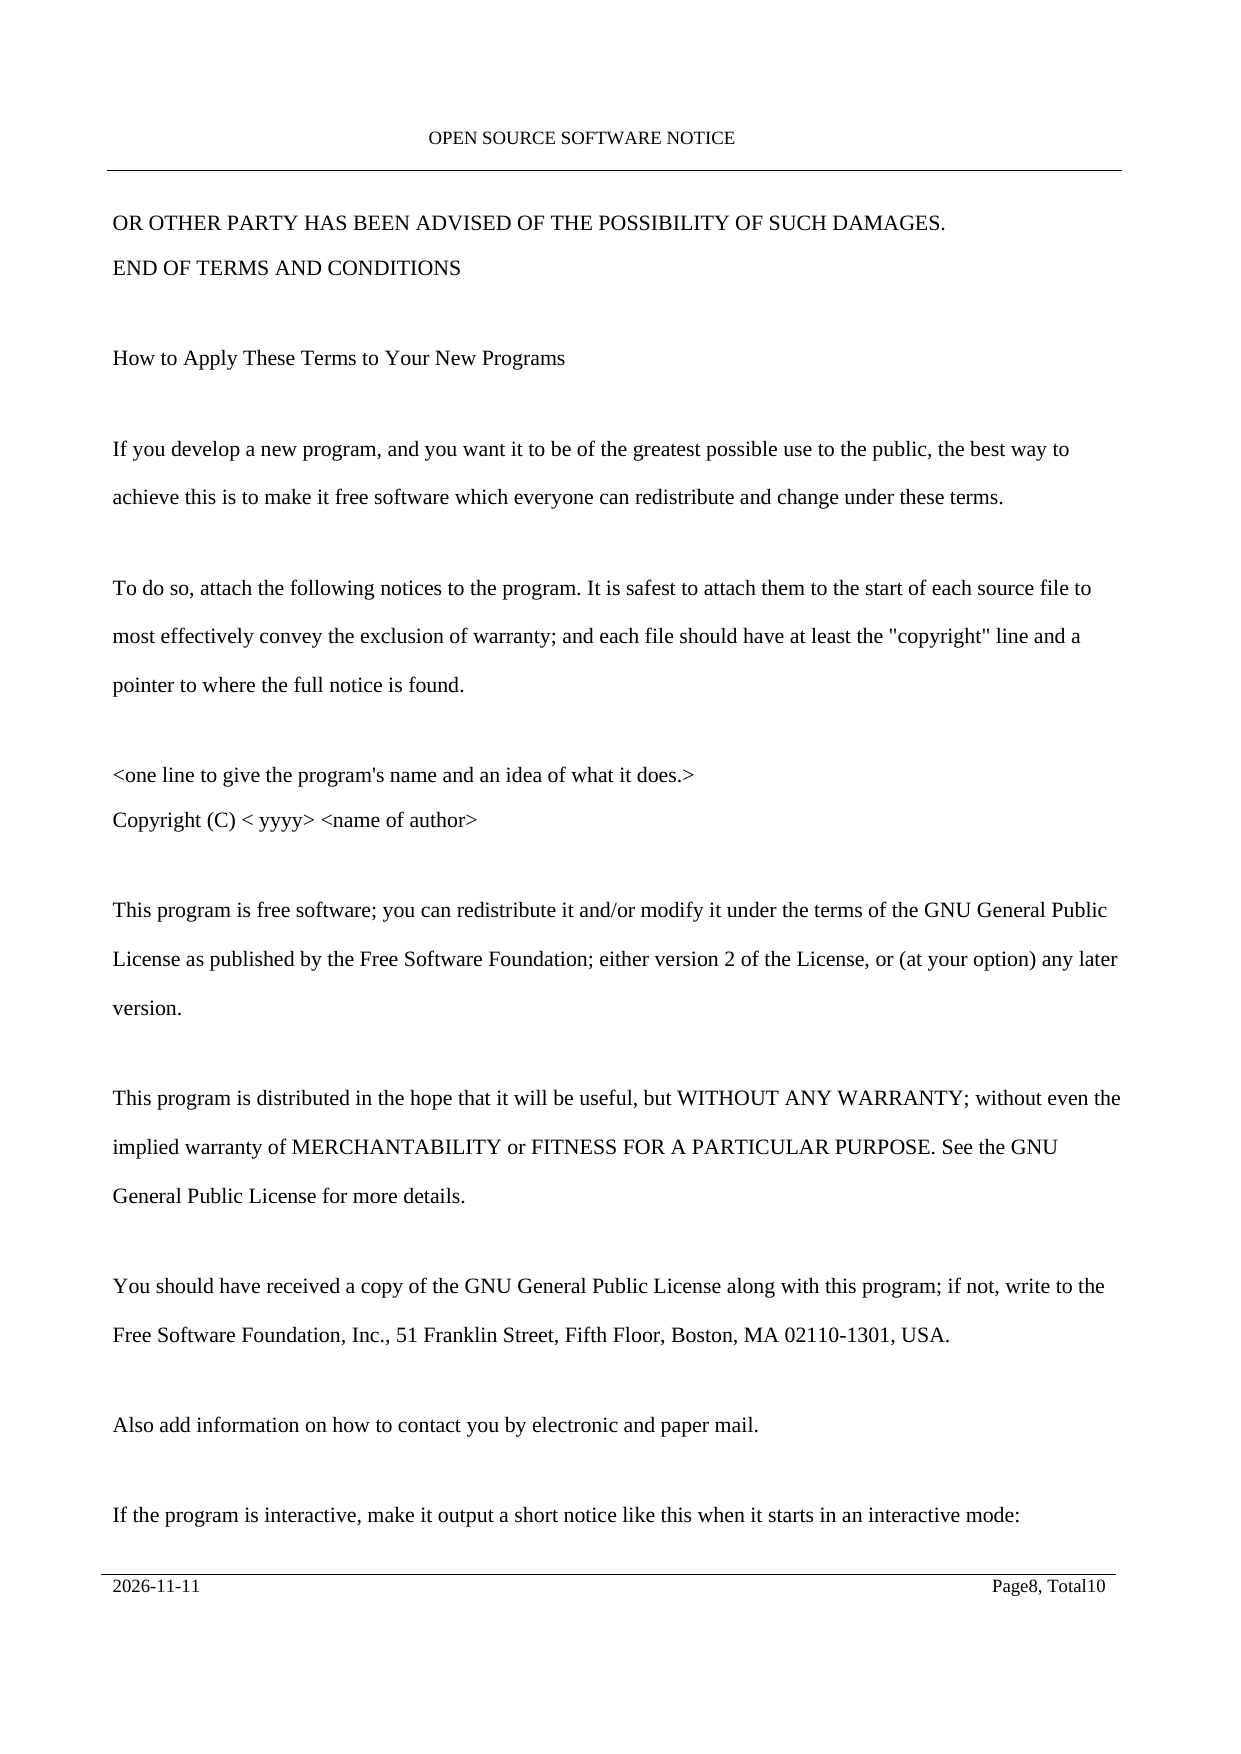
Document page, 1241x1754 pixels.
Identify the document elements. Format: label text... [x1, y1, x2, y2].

text You should have received a copy of the GNU General Public License along with this program; if not, write to the Free Software Foundation, Inc., 51 Franklin Street, Fifth Floor, Boston, MA 02110-1301, USA. [112, 1269, 1128, 1351]
text This program is free software; you can redistribute it and/or modify it under the terms of the GNU General Public License as published by the Free Software Foundation; either version 2 of the License, or (at your option) any later version. [112, 894, 1128, 1024]
text END OF TERMS AND CONDITIONS [112, 251, 1128, 284]
text This program is distributed in the hope that it will be useful, but WITHOUT ANY WARRANTY; without even the implied warranty of MERCHANTABILITY or FITNESS FOR A PARTICULAR PURPOSE. See the GNU General Public License for more details. [112, 1082, 1128, 1212]
text To do so, attach the following notices to the program. It is safest to attach them to the start of each source file to most effectively convey the exclusion of warranty; and each file should have at least the "copyright" line and a pointer to where the full notice is found. [112, 571, 1128, 701]
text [112, 206, 1128, 239]
text Also add information on how to contact you by electronic and paper mail. [112, 1408, 1128, 1441]
text <one line to give the program's name and an idea of what it does.> [112, 758, 1128, 791]
text How to Apply These Terms to Your New Programs [112, 342, 1128, 374]
text If you develop a new program, and you want it to be of the greatest possible use to the public, the best way to achieve this is to make it free software which everyone can redistribute and change under these terms. [112, 432, 1128, 513]
text Copyright (C) < yyyy> <name of author> [112, 804, 1128, 836]
text If the program is interactive, make it output a short notice like this when it starts in an interactive mode: [112, 1498, 1128, 1531]
